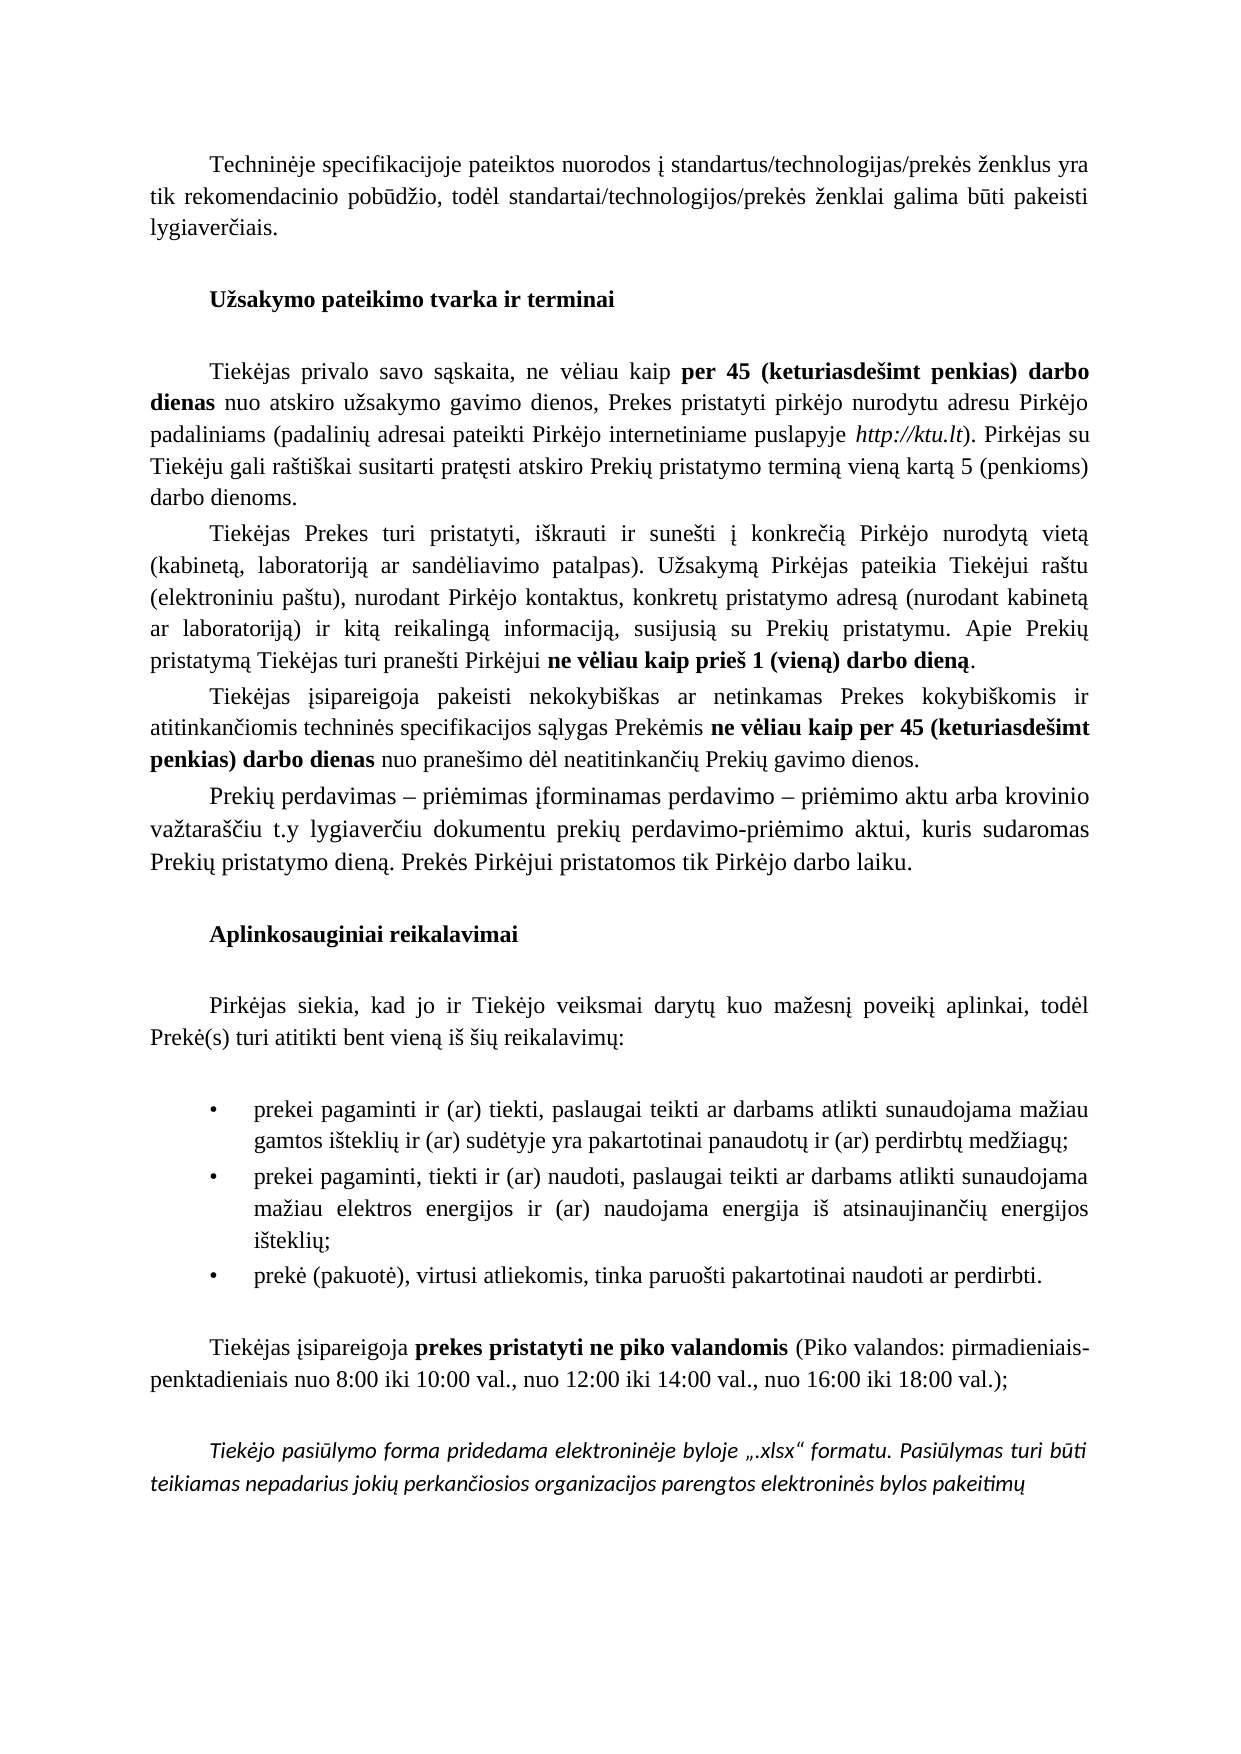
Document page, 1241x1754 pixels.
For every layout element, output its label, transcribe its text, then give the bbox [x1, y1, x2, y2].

text Pirkėjas siekia, kad jo ir Tiekėjo veiksmai darytų kuo mažesnį poveikį aplinkai, todėl Prekė(s) turi atitikti bent vieną iš šių reikalavimų: [150, 992, 1090, 1051]
text Tiekėjo pasiūlymo forma pridedama elektroninėje byloje „.xlsx“ formatu. Pasiūlymas turi būti teikiamas nepadarius jokių perkančiosios organizacijos parengtos elektroninės bylos pakeitimų [150, 1437, 1090, 1497]
list prekei pagaminti, tiekti ir (ar) naudoti, paslaugai teikti ar darbams atlikti sunaudojama mažiau elektros energijos ir (ar) naudojama energija iš atsinaujinančių energijos išteklių; [209, 1162, 1090, 1253]
text Užsakymo pateikimo tvarka ir terminai [150, 285, 1090, 313]
text Tiekėjas privalo savo sąskaita, ne vėliau kaip per 45 (keturiasdešimt penkias) darbo dienas nuo atskiro užsakymo gavimo dienos, Prekes pristatyti pirkėjo nurodytu adresu Pirkėjo padaliniams (padalinių adresai pateikti Pirkėjo internetiniame puslapyje http://ktu.lt). Pirkėjas su Tiekėju gali raštiškai susitarti pratęsti atskiro Prekių pristatymo terminą vieną kartą 5 (penkioms) darbo dienoms. [150, 357, 1090, 511]
text Tiekėjas įsipareigoja pakeisti nekokybiškas ar netinkamas Prekes kokybiškomis ir atitinkančiomis techninės specifikacijos sąlygas Prekėmis ne vėliau kaip per 45 (keturiasdešimt penkias) darbo dienas nuo pranešimo dėl neatitinkančių Prekių gavimo dienos. [150, 682, 1090, 773]
text Tiekėjas įsipareigoja prekes pristatyti ne piko valandomis (Piko valandos: pirmadieniais-penktadieniais nuo 8:00 iki 10:00 val., nuo 12:00 iki 14:00 val., nuo 16:00 iki 18:00 val.); [150, 1333, 1090, 1392]
text Prekių perdavimas – priėmimas įforminamas perdavimo – priėmimo aktu arba krovinio važtaraščiu t.y lygiaverčiu dokumentu prekių perdavimo-priėmimo aktui, kuris sudaromas Prekių pristatymo dieną. Prekės Pirkėjui pristatomos tik Pirkėjo darbo laiku. [150, 781, 1090, 876]
text Aplinkosauginiai reikalavimai [150, 920, 1090, 947]
list prekė (pakuotė), virtusi atliekomis, tinka paruošti pakartotinai naudoti ar perdirbti. [209, 1262, 1090, 1289]
list prekei pagaminti ir (ar) tiekti, paslaugai teikti ar darbams atlikti sunaudojama mažiau gamtos išteklių ir (ar) sudėtyje yra pakartotinai panaudotų ir (ar) perdirbtų medžiagų; [209, 1095, 1090, 1154]
text Tiekėjas Prekes turi pristatyti, iškrauti ir sunešti į konkrečią Pirkėjo nurodytą vietą (kabinetą, laboratoriją ar sandėliavimo patalpas). Užsakymą Pirkėjas pateikia Tiekėjui raštu (elektroniniu paštu), nurodant Pirkėjo kontaktus, konkretų pristatymo adresą (nurodant kabinetą ar laboratoriją) ir kitą reikalingą informaciją, susijusią su Prekių pristatymu. Apie Prekių pristatymą Tiekėjas turi pranešti Pirkėjui ne vėliau kaip prieš 1 (vieną) darbo dieną. [150, 519, 1090, 673]
text Techninėje specifikacijoje pateiktos nuorodos į standartus/technologijas/prekės ženklus yra tik rekomendacinio pobūdžio, todėl standartai/technologijos/prekės ženklai galima būti pakeisti lygiaverčiais. [150, 150, 1090, 241]
